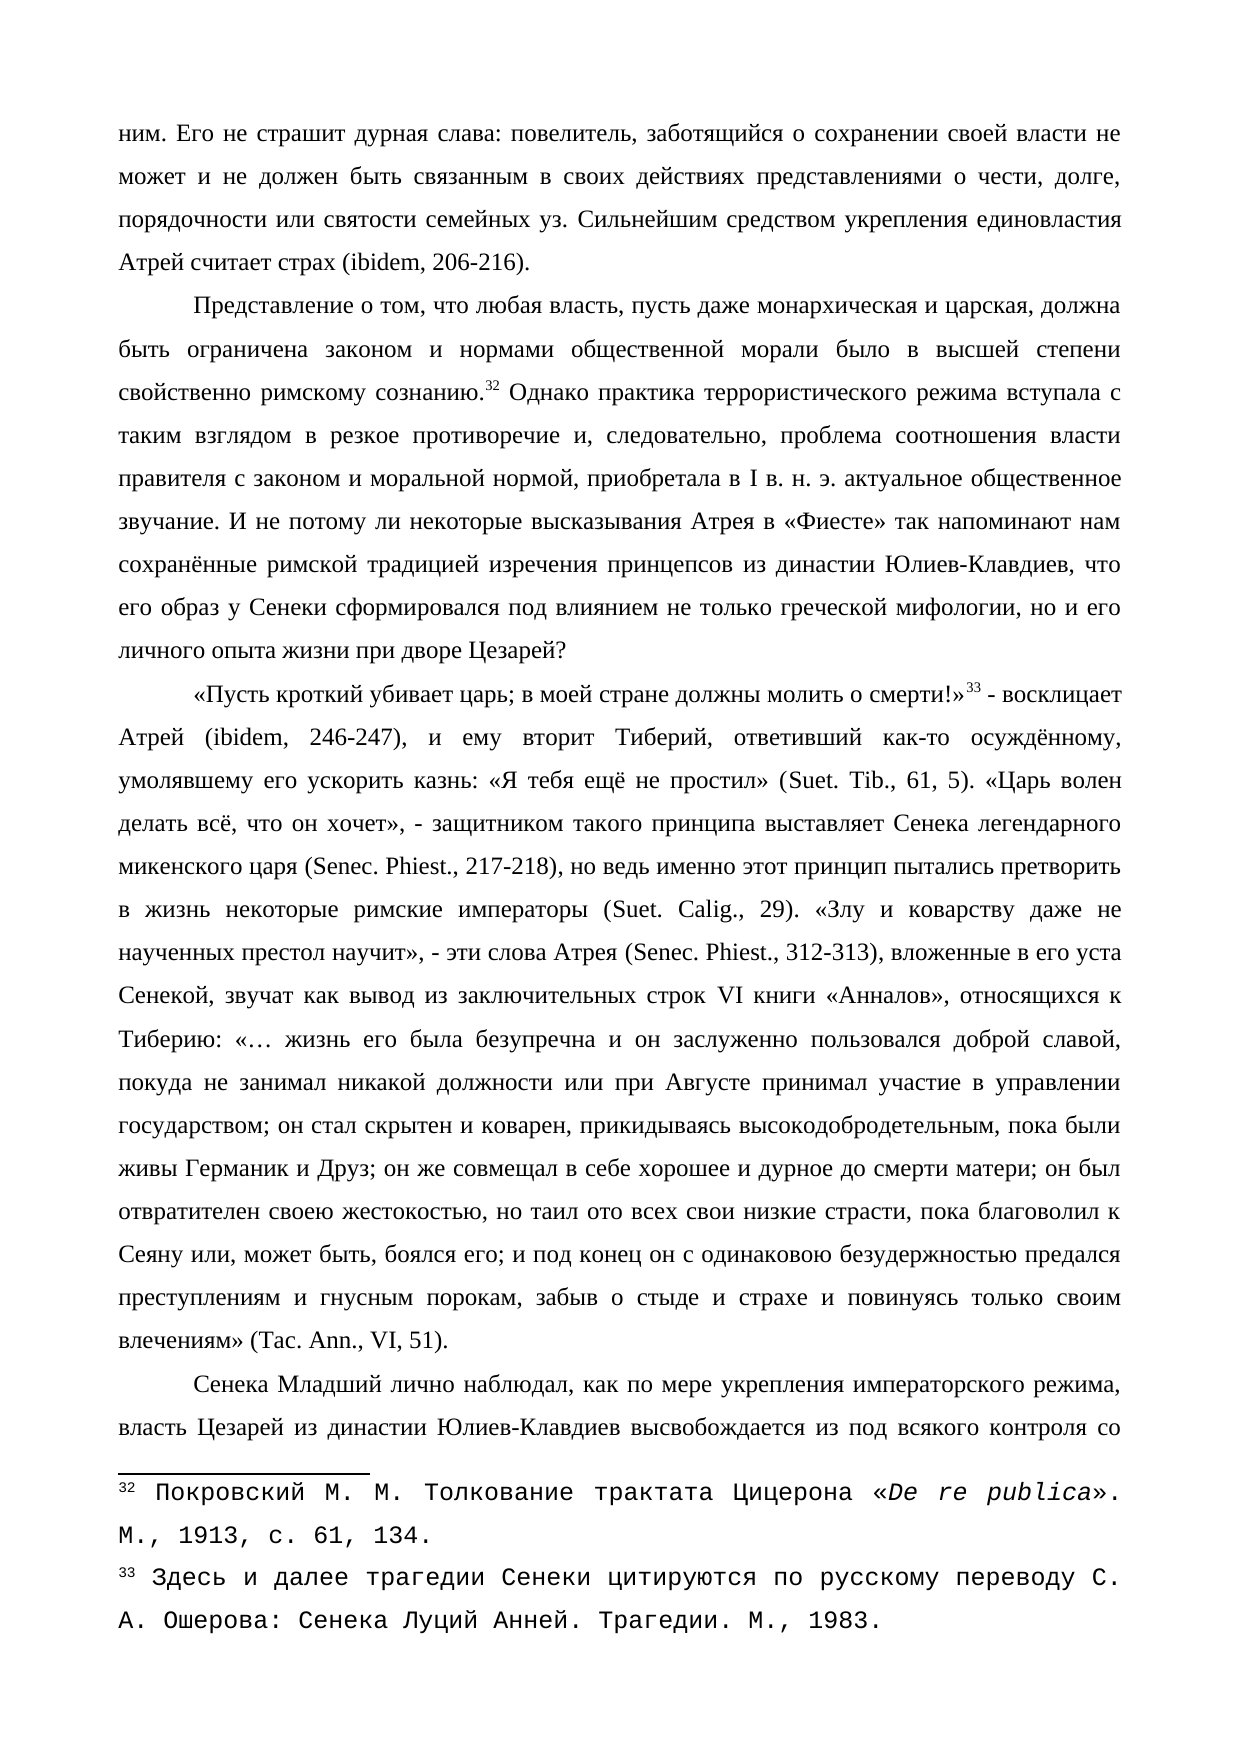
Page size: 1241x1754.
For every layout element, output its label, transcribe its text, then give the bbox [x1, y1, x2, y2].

text Таким правителем-тираном предстаёт у Сенеки царь Микен Атрей. В диалоге со своим наперстником он отстаивает тезис о том, что моральные запреты и нормы существуют лишь для простых граждан, правитель же может делать всё, что ни пожелает (Senec. Phiest., 217-218). Преимущество царской власти видится Атрею в том, что народ вынужден не только безропотно переносить произвол властелина, но и раболепно пресмыкаться перед ним. Его не страшит дурная слава: повелитель, заботящийся о сохранении своей власти не может и не должен быть связанным в своих действиях представлениями о чести, долге, порядочности или святости семейных уз. Сильнейшим средством укрепления единовластия Атрей считает страх (ibidem, 206-216). [118, 118, 1122, 276]
text Представление о том, что любая власть, пусть даже монархическая и царская, должна быть ограничена законом и нормами общественной морали было в высшей степени свойственно римскому сознанию. Однако практика террористического режима вступала с таким взглядом в резкое противоречие и, следовательно, проблема соотношения власти правителя с законом и моральной нормой, приобретала в I в. н. э. актуальное общественное звучание. И не потому ли некоторые высказывания Атрея в «Фиесте» так напоминают нам сохранённые римской традицией изречения принцепсов из династии Юлиев-Клавдиев, что его образ у Сенеки сформировался под влиянием не только греческой мифологии, но и его личного опыта жизни при дворе Цезарей? [118, 291, 1122, 664]
text «Пусть кроткий убивает царь; в моей стране должны молить о смерти!» - восклицает Атрей (ibidem, 246-247), и ему вторит Тиберий, ответивший как-то осуждённому, умолявшему его ускорить казнь: «Я тебя ещё не простил» (Suet. Tib., 61, 5). «Царь волен делать всё, что он хочет», - защитником такого принципа выставляет Сенека легендарного микенского царя (Senec. Phiest., 217-218), но ведь именно этот принцип пытались претворить в жизнь некоторые римские императоры (Suet. Calig., 29). «Злу и коварству даже не наученных престол научит», - эти слова Атрея (Senec. Phiest., 312-313), вложенные в его уста Сенекой, звучат как вывод из заключительных строк VI книги «Анналов», относящихся к Тиберию: «… жизнь его была безупречна и он заслуженно пользовался доброй славой, покуда не занимал никакой должности или при Августе принимал участие в управлении государством; он стал скрытен и коварен, прикидываясь высокодобродетельным, пока были живы Германик и Друз; он же совмещал в себе хорошее и дурное до смерти матери; он был отвратителен своею жестокостью, но таил ото всех свои низкие страсти, пока благоволил к Сеяну или, может быть, боялся его; и под конец он с одинаковою безудержностью предался преступлениям и гнусным порокам, забыв о стыде и страхе и повинуясь только своим влечениям» (Tac. Ann., VI, 51). [118, 679, 1122, 1354]
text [118, 1369, 1122, 1441]
